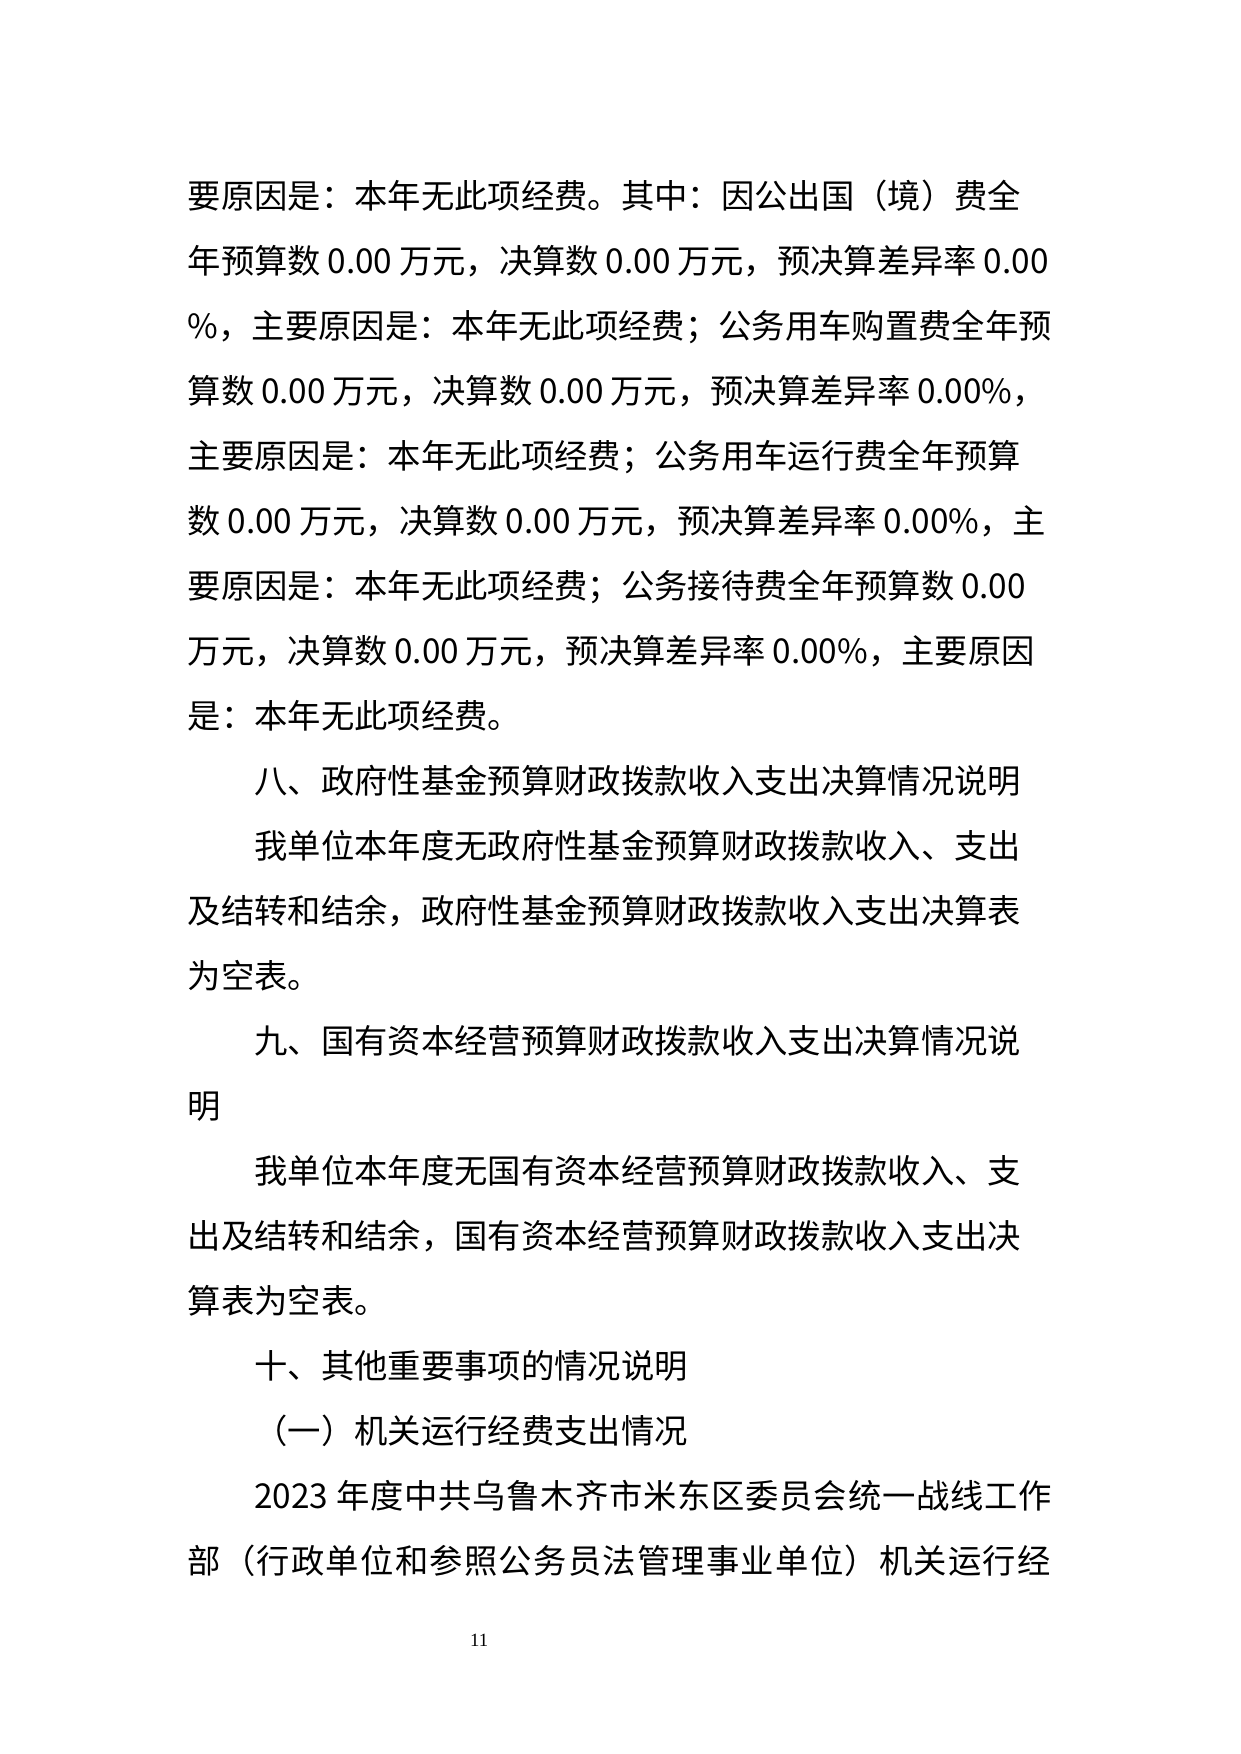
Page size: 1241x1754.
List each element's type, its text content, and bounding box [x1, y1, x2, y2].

text 我单位本年度无国有资本经营预算财政拨款收入、支出及结转和结余，国有资本经营预算财政拨款收入支出决算表为空表。 [187, 1137, 1053, 1332]
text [187, 162, 1053, 747]
text 九、国有资本经营预算财政拨款收入支出决算情况说明 [187, 1007, 1053, 1137]
text 十、其他重要事项的情况说明 [187, 1332, 1053, 1397]
text 八、政府性基金预算财政拨款收入支出决算情况说明 [187, 747, 1053, 812]
text （一）机关运行经费支出情况 [187, 1397, 1053, 1462]
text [187, 1462, 1053, 1592]
text 我单位本年度无政府性基金预算财政拨款收入、支出及结转和结余，政府性基金预算财政拨款收入支出决算表为空表。 [187, 812, 1053, 1007]
